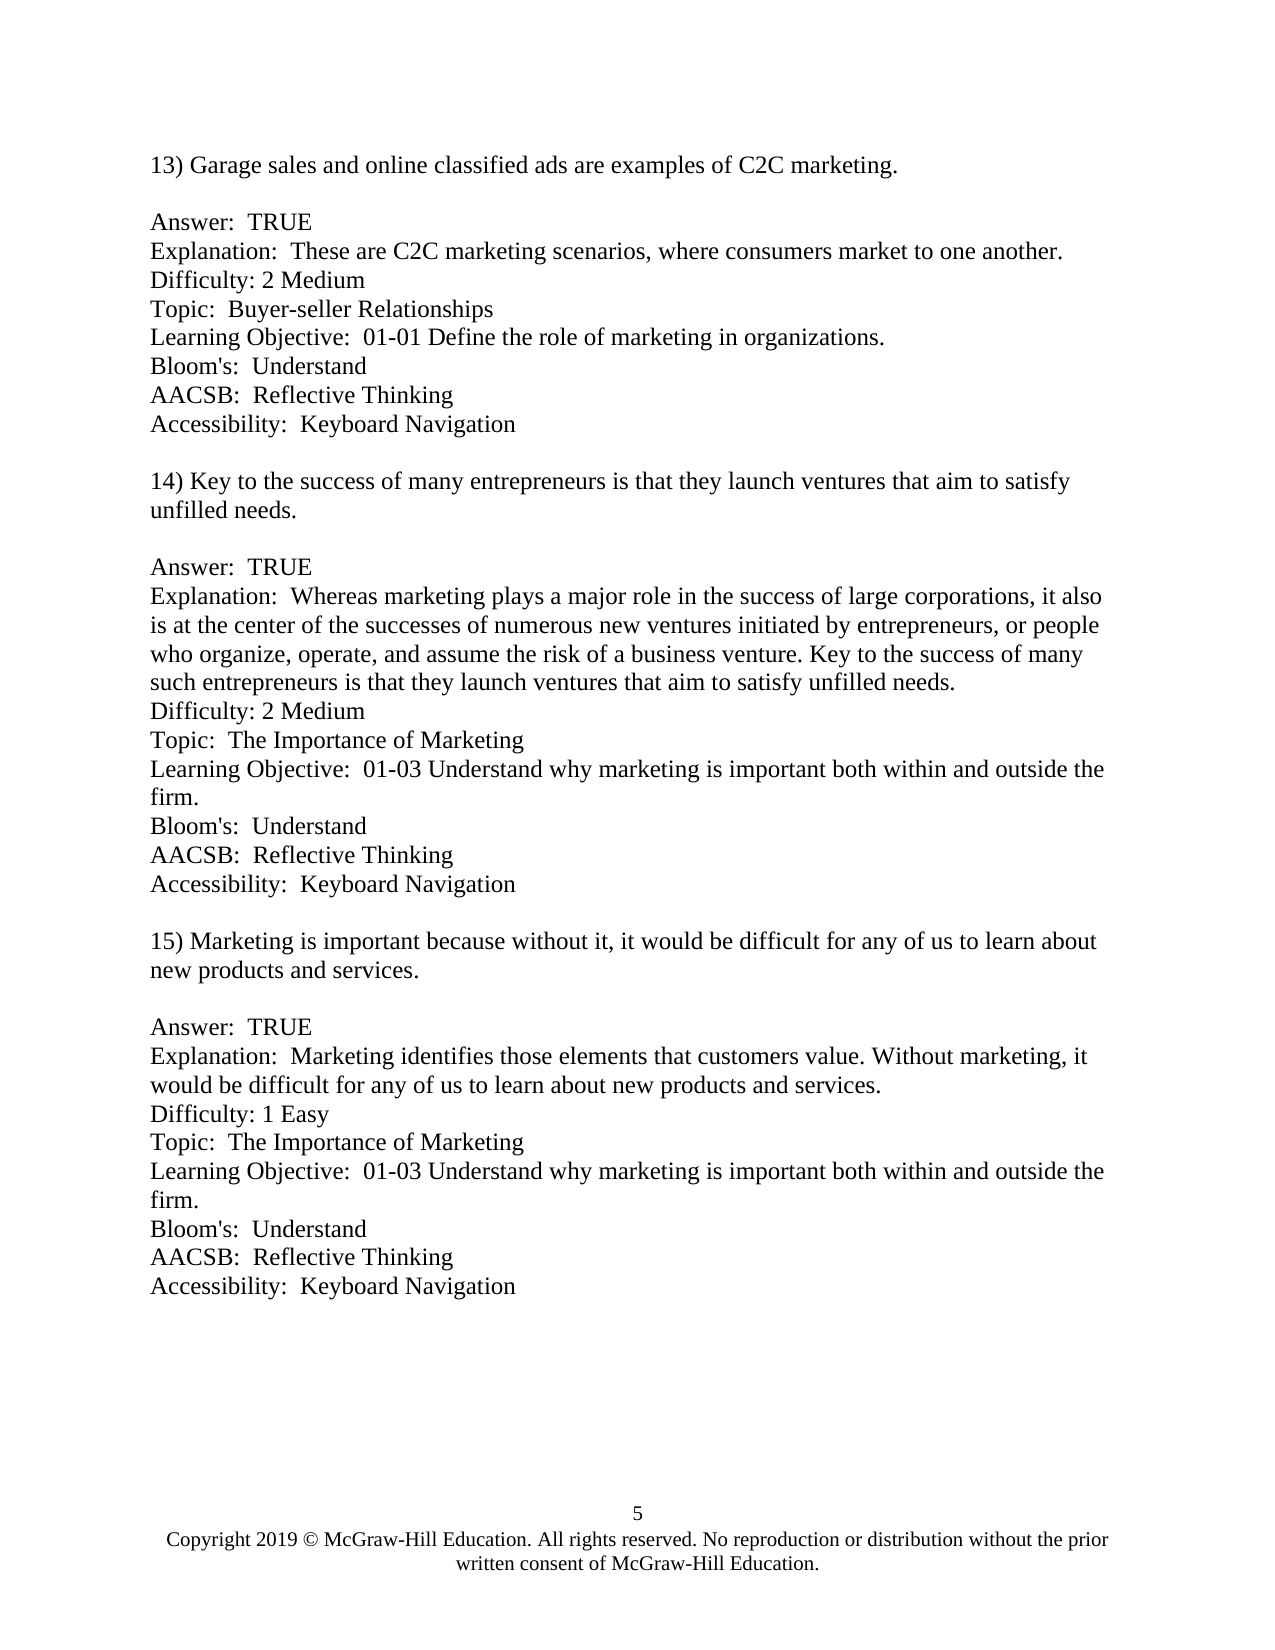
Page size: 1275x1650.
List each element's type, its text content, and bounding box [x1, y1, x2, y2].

text Accessibility: Keyboard Navigation [150, 409, 1125, 437]
text Accessibility: Keyboard Navigation [150, 1271, 1125, 1300]
text Difficulty: 2 Medium [150, 265, 1125, 294]
text Difficulty: 1 Easy [150, 1099, 1125, 1127]
text 13) Garage sales and online classified ads are examples of C2C marketing. [150, 150, 1125, 179]
text Topic: Buyer-seller Relationships [150, 294, 1125, 322]
text Difficulty: 2 Medium [150, 696, 1125, 725]
text Bloom's: Understand [150, 811, 1125, 840]
text Answer: TRUE [150, 1012, 1125, 1041]
text Explanation: These are C2C marketing scenarios, where consumers market to one another. [150, 236, 1125, 265]
text Learning Objective: 01-01 Define the role of marketing in organizations. [150, 322, 1125, 351]
text AACSB: Reflective Thinking [150, 840, 1125, 869]
text Learning Objective: 01-03 Understand why marketing is important both within and outside the firm. [150, 754, 1125, 811]
text Explanation: Marketing identifies those elements that customers value. Without marketing, it would be difficult for any of us to learn about new products and services. [150, 1041, 1125, 1099]
text 14) Key to the success of many entrepreneurs is that they launch ventures that aim to satisfy unfilled needs. [150, 466, 1125, 524]
text AACSB: Reflective Thinking [150, 1242, 1125, 1271]
text Bloom's: Understand [150, 1214, 1125, 1242]
text Topic: The Importance of Marketing [150, 1127, 1125, 1156]
text Answer: TRUE [150, 207, 1125, 236]
text AACSB: Reflective Thinking [150, 380, 1125, 409]
text Learning Objective: 01-03 Understand why marketing is important both within and outside the firm. [150, 1156, 1125, 1214]
text 15) Marketing is important because without it, it would be difficult for any of us to learn about new products and services. [150, 926, 1125, 984]
text Accessibility: Keyboard Navigation [150, 869, 1125, 897]
text Bloom's: Understand [150, 351, 1125, 380]
text Answer: TRUE [150, 552, 1125, 581]
text Explanation: Whereas marketing plays a major role in the success of large corporations, it also is at the center of the successes of numerous new ventures initiated by entrepreneurs, or people who organize, operate, and assume the risk of a business venture. Key to the success of many such entrepreneurs is that they launch ventures that aim to satisfy unfilled needs. [150, 581, 1125, 696]
text Topic: The Importance of Marketing [150, 725, 1125, 754]
